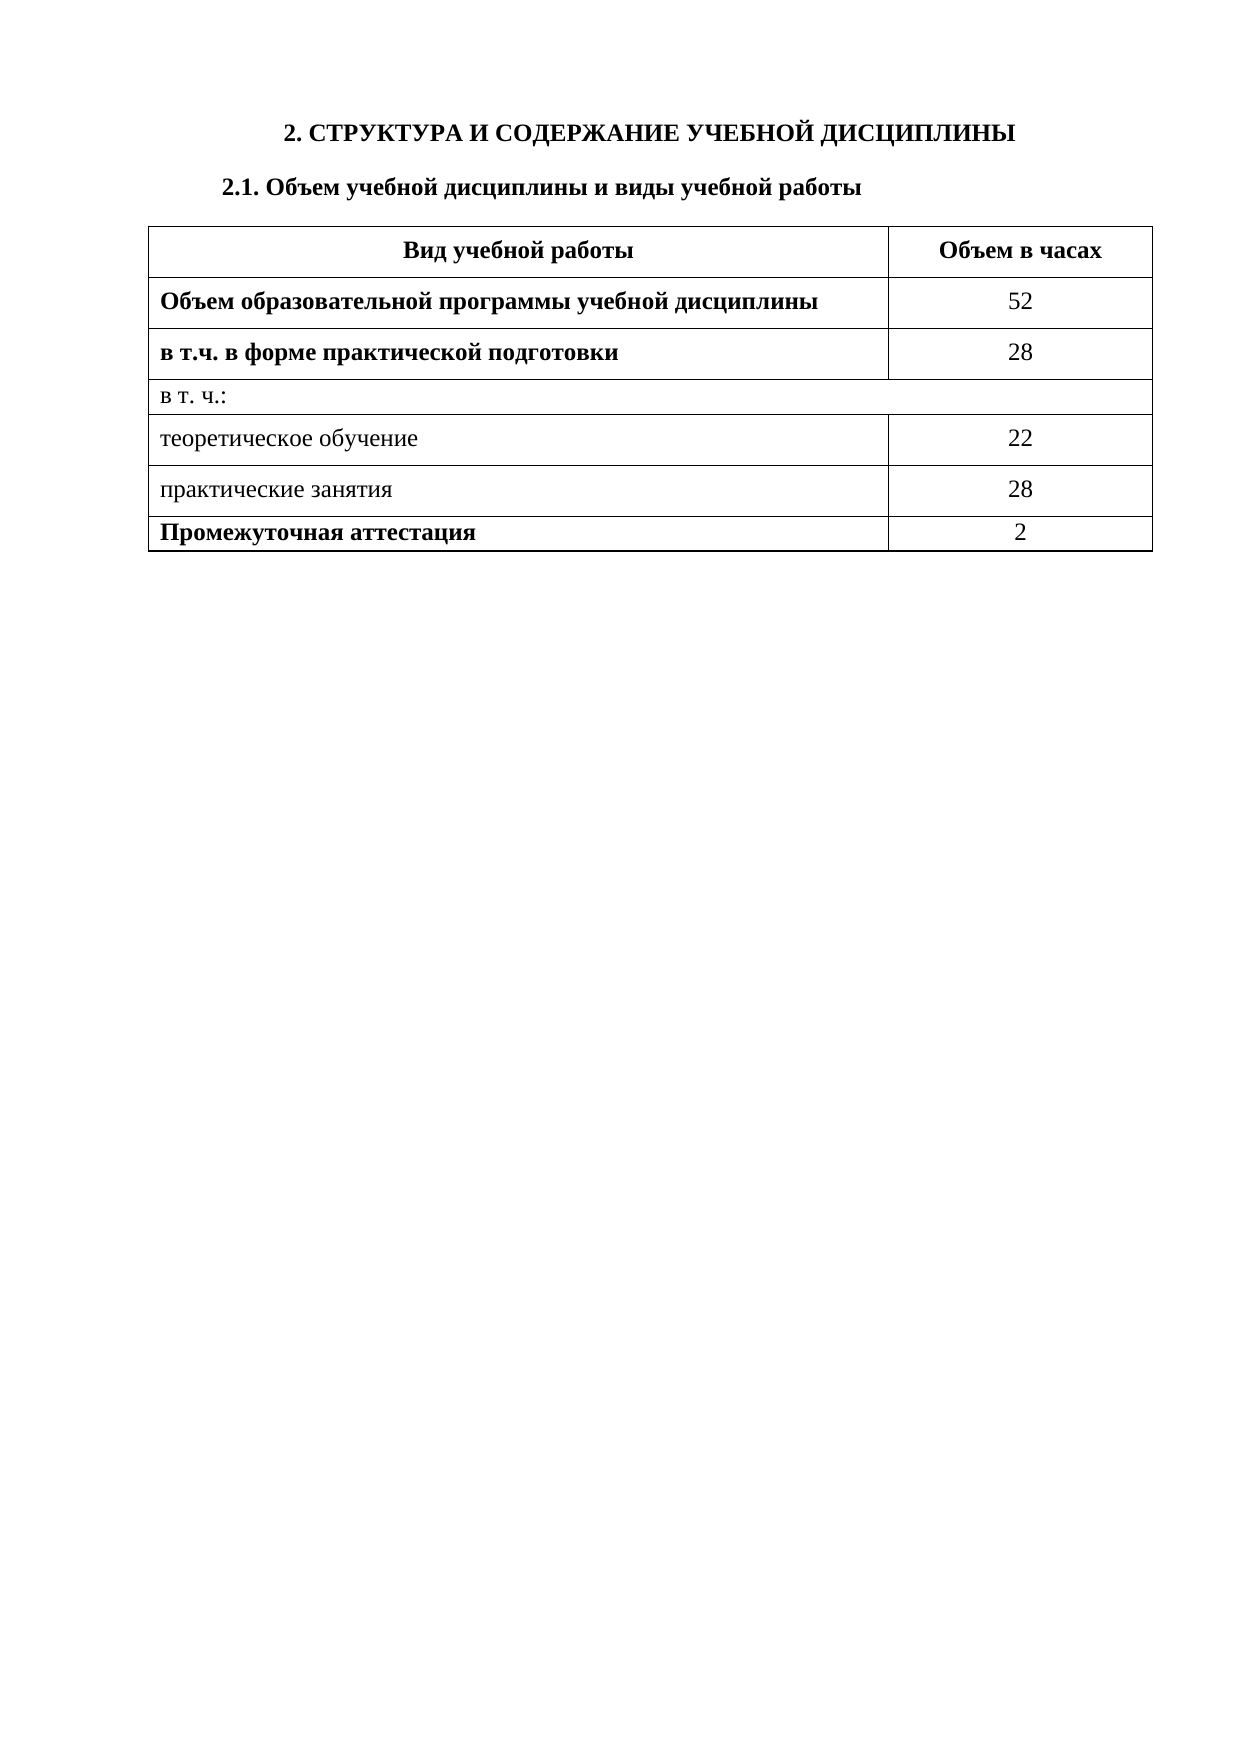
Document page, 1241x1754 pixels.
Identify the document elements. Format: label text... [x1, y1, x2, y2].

text 2.1. Объем учебной дисциплины и виды учебной работы [148, 172, 1152, 201]
table_cell в т.ч. в форме практической подготовки [149, 329, 888, 379]
table_header Объем в часах [889, 227, 1152, 277]
text 2. СТРУКТУРА И СОДЕРЖАНИЕ УЧЕБНОЙ ДИСЦИПЛИНЫ [148, 118, 1152, 147]
table_cell 52 [889, 278, 1152, 328]
table_cell Объем образовательной программы учебной дисциплины [149, 278, 888, 328]
table_cell 28 [889, 329, 1152, 379]
table_cell Промежуточная аттестация [149, 517, 888, 550]
table_cell 22 [889, 415, 1152, 465]
table_cell 2 [889, 517, 1152, 550]
table_cell в т. ч.: [149, 380, 1152, 414]
table_cell теоретическое обучение [149, 415, 888, 465]
table_header Вид учебной работы [149, 227, 888, 277]
table_cell 28 [889, 466, 1152, 516]
table_cell практические занятия [149, 466, 888, 516]
